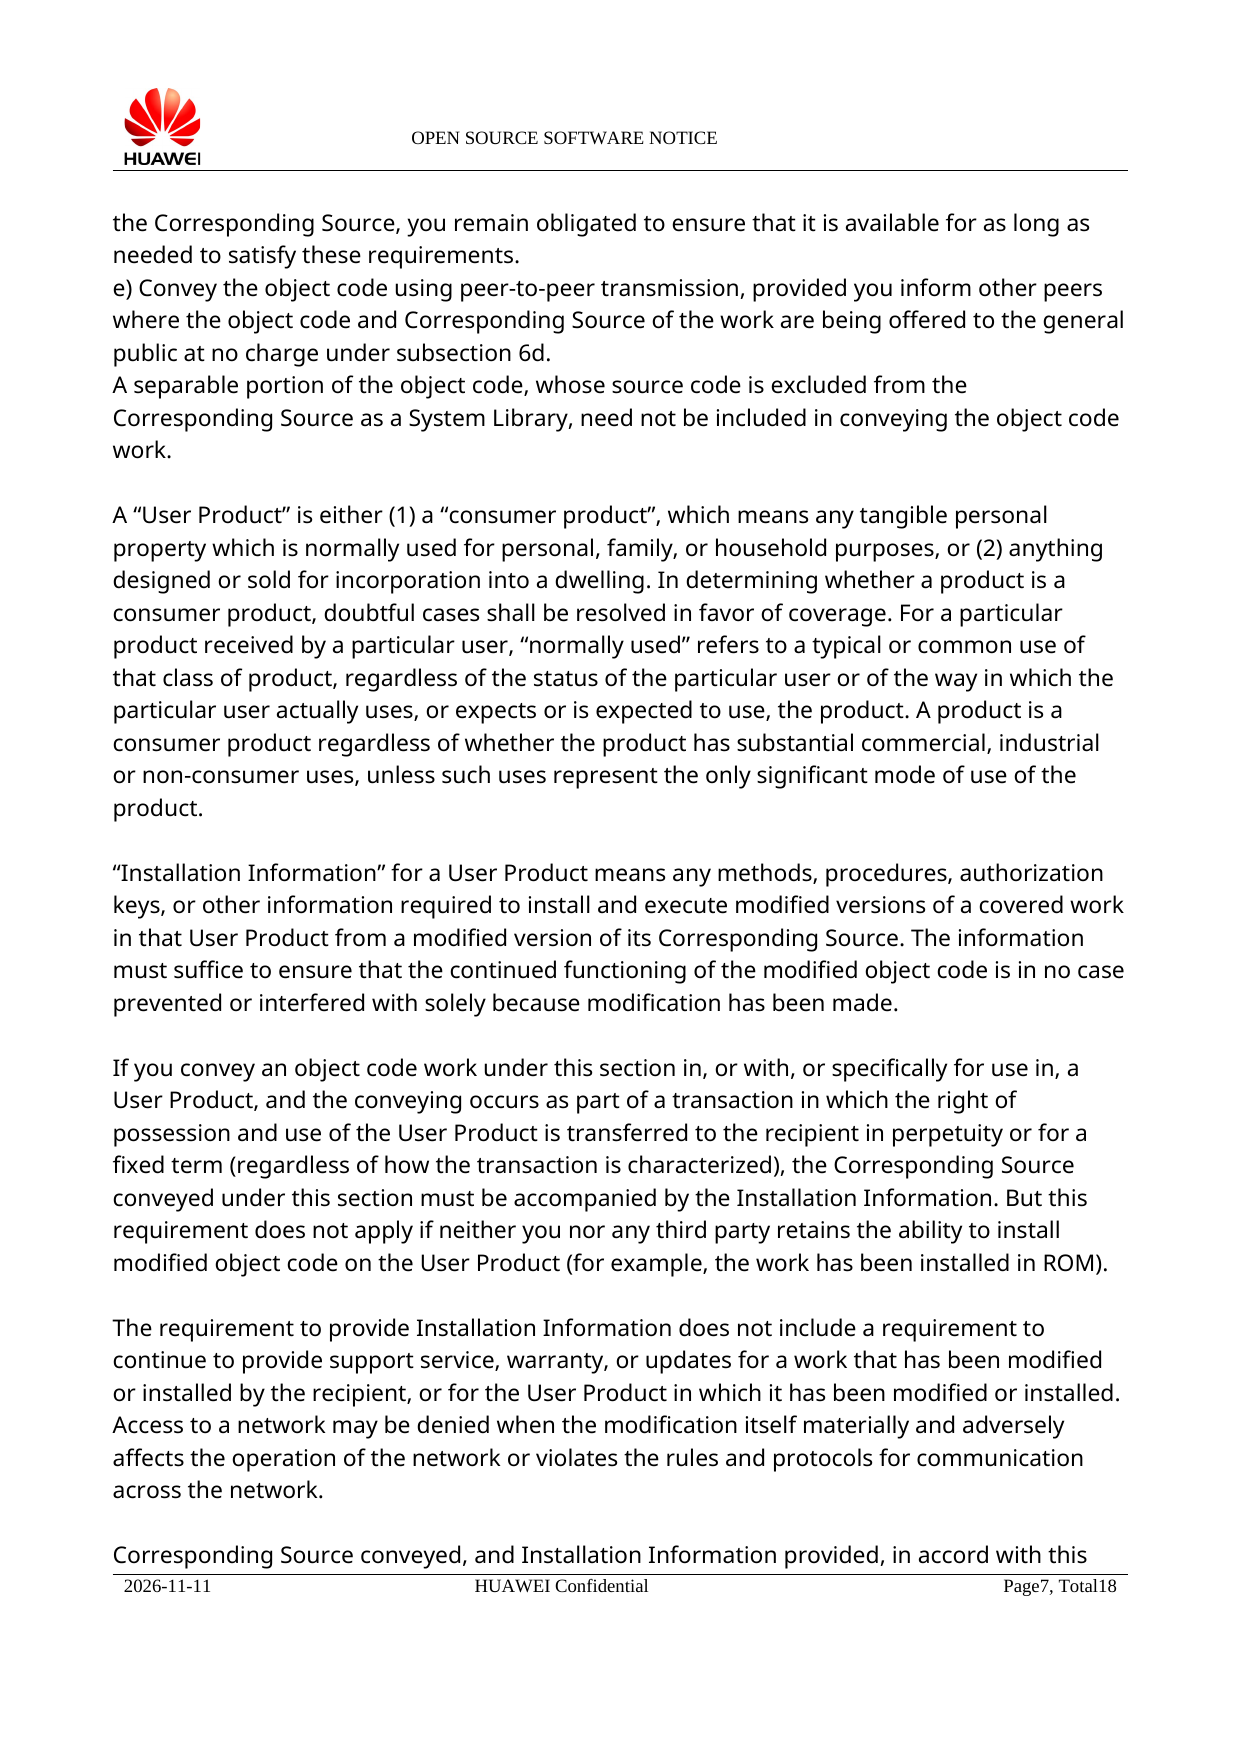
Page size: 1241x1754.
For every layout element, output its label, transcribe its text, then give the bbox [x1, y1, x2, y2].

text A separable portion of the object code, whose source code is excluded from the Corresponding Source as a System Library, need not be included in conveying the object code work. [112, 369, 1128, 466]
text “Installation Information” for a User Product means any methods, procedures, authorization keys, or other information required to install and execute modified versions of a covered work in that User Product from a modified version of its Corresponding Source. The information must suffice to ensure that the continued functioning of the modified object code is in no case prevented or interfered with solely because modification has been made. [112, 856, 1128, 1019]
text If you convey an object code work under this section in, or with, or specifically for use in, a User Product, and the conveying occurs as part of a transaction in which the right of possession and use of the User Product is transferred to the recipient in perpetuity or for a fixed term (regardless of how the transaction is characterized), the Corresponding Source conveyed under this section must be accompanied by the Installation Information. But this requirement does not apply if neither you nor any third party retains the ability to install modified object code on the User Product (for example, the work has been installed in ROM). [112, 1051, 1128, 1279]
text The requirement to provide Installation Information does not include a requirement to continue to provide support service, warranty, or updates for a work that has been modified or installed by the recipient, or for the User Product in which it has been modified or installed. Access to a network may be denied when the modification itself materially and adversely affects the operation of the network or violates the rules and protocols for communication across the network. [112, 1311, 1128, 1506]
picture [124, 88, 201, 165]
text A “User Product” is either (1) a “consumer product”, which means any tangible personal property which is normally used for personal, family, or household purposes, or (2) anything designed or sold for incorporation into a dwelling. In determining whether a product is a consumer product, doubtful cases shall be resolved in favor of coverage. For a particular product received by a particular user, “normally used” refers to a typical or common use of that class of product, regardless of the status of the particular user or of the way in which the particular user actually uses, or expects or is expected to use, the product. A product is a consumer product regardless of whether the product has substantial commercial, industrial or non-consumer uses, unless such uses represent the only significant mode of use of the product. [112, 499, 1128, 824]
text e) Convey the object code using peer-to-peer transmission, provided you inform other peers where the object code and Corresponding Source of the work are being offered to the general public at no charge under subsection 6d. [112, 271, 1128, 369]
